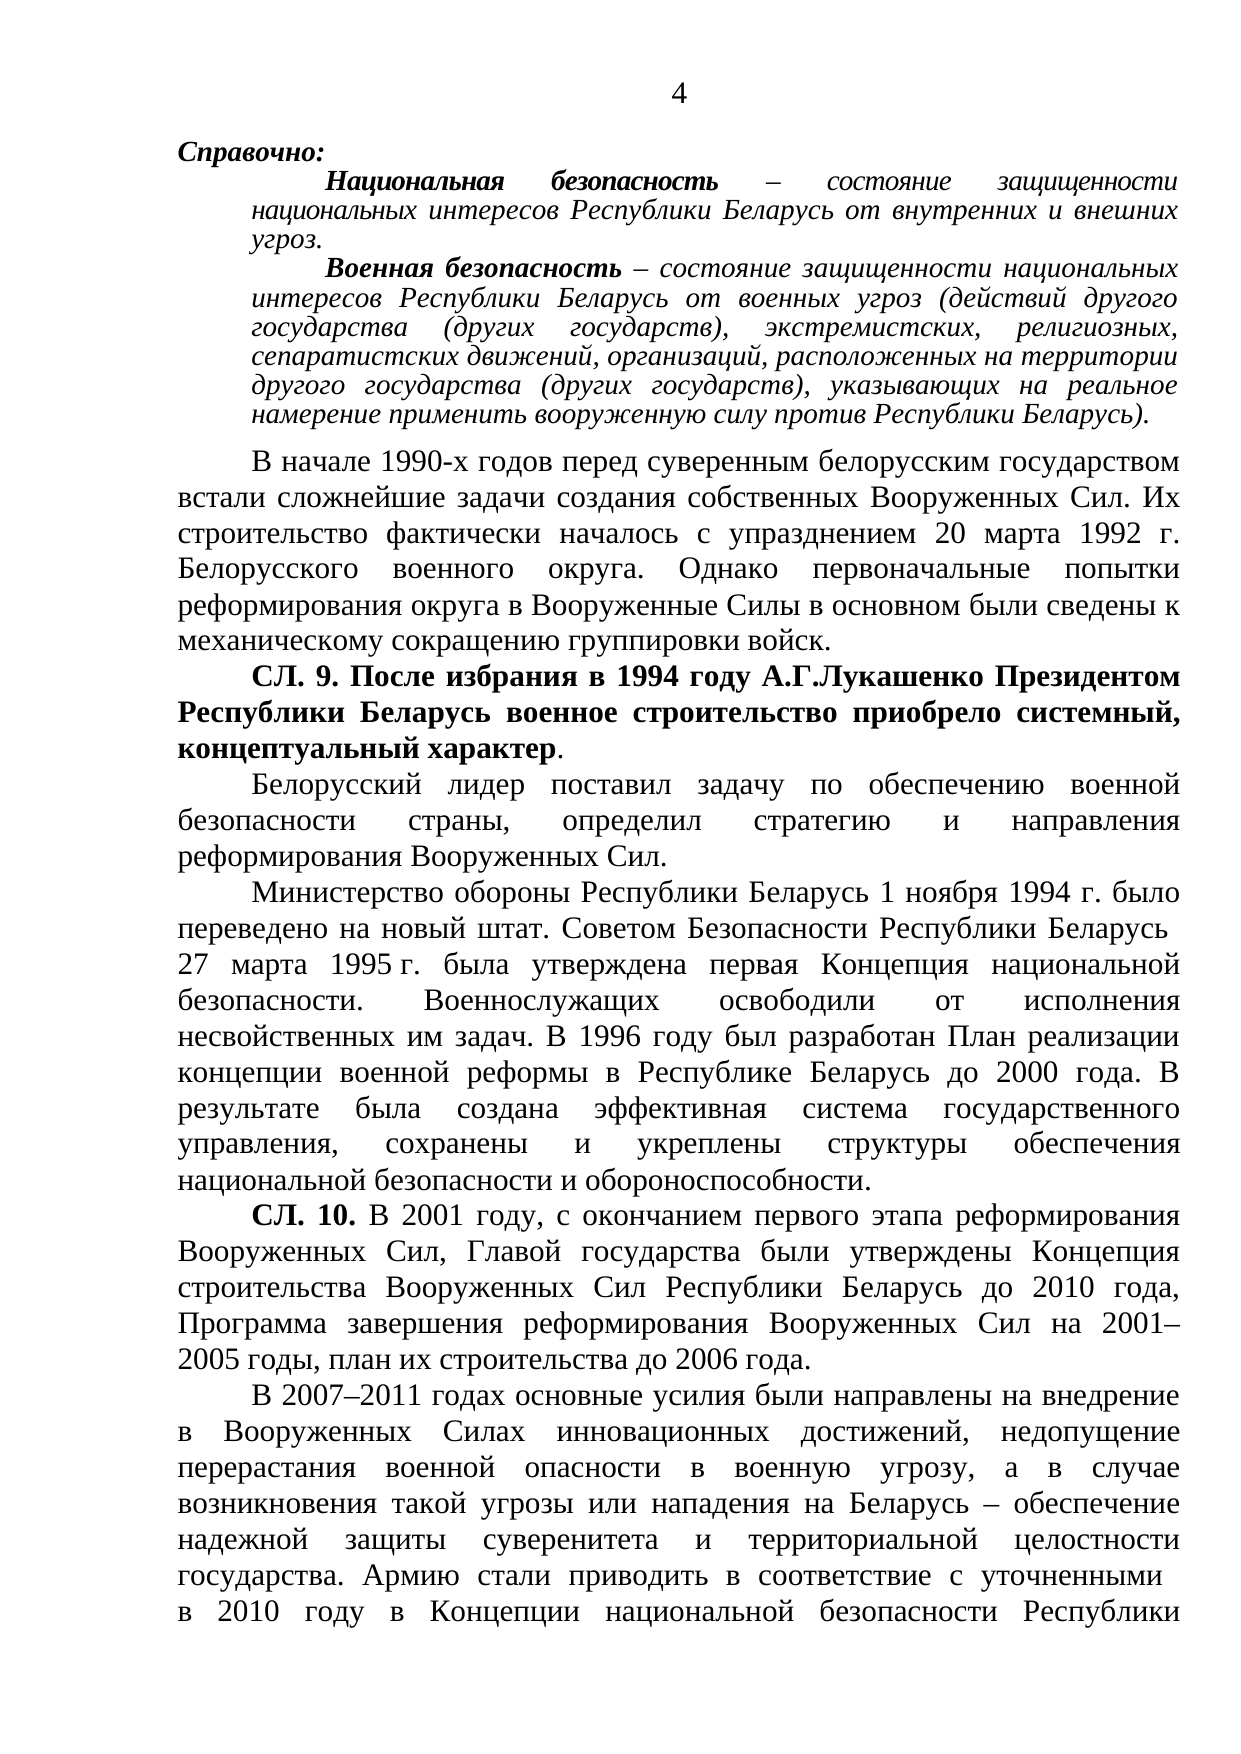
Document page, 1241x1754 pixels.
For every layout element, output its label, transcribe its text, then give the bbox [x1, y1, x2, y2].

text СЛ. 9. После избрания в 1994 году А.Г.Лукашенко Президентом Республики Беларусь военное строительство приобрело системный, концептуальный характер. [177, 658, 1181, 765]
text Министерство обороны Республики Беларусь 1 ноября 1994 г. было переведено на новый штат. Советом Безопасности Республики Беларусь 27 марта 1995 г. была утверждена первая Концепция национальной безопасности. Военнослужащих освободили от исполнения несвойственных им задач. В 1996 году был разработан План реализации концепции военной реформы в Республике Беларусь до 2000 года. В результате была создана эффективная система государственного управления, сохранены и укреплены структуры обеспечения национальной безопасности и обороноспособности. [177, 873, 1181, 1197]
text Справочно: [177, 138, 1181, 167]
text Национальная безопасность – состояние защищенности национальных интересов Республики Беларусь от внутренних и внешних угроз. [251, 167, 1181, 254]
text СЛ. 10. В 2001 году, с окончанием первого этапа реформирования Вооруженных Сил, Главой государства были утверждены Концепция строительства Вооруженных Сил Республики Беларусь до 2010 года, Программа завершения реформирования Вооруженных Сил на 2001– 2005 годы, план их строительства до 2006 года. [177, 1197, 1181, 1376]
text В начале 1990-х годов перед суверенным белорусским государством встали сложнейшие задачи создания собственных Вооруженных Сил. Их строительство фактически началось с упразднением 20 марта 1992 г. Белорусского военного округа. Однако первоначальные попытки реформирования округа в Вооруженные Силы в основном были сведены к механическому сокращению группировки войск. [177, 442, 1181, 658]
text Белорусский лидер поставил задачу по обеспечению военной безопасности страны, определил стратегию и направления реформирования Вооруженных Сил. [177, 765, 1181, 873]
text Военная безопасность – состояние защищенности национальных интересов Республики Беларусь от военных угроз (действий другого государства (других государств), экстремистских, религиозных, сепаратистских движений, организаций, расположенных на территории другого государства (других государств), указывающих на реальное намерение применить вооруженную силу против Республики Беларусь). [251, 254, 1181, 429]
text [177, 1376, 1181, 1628]
